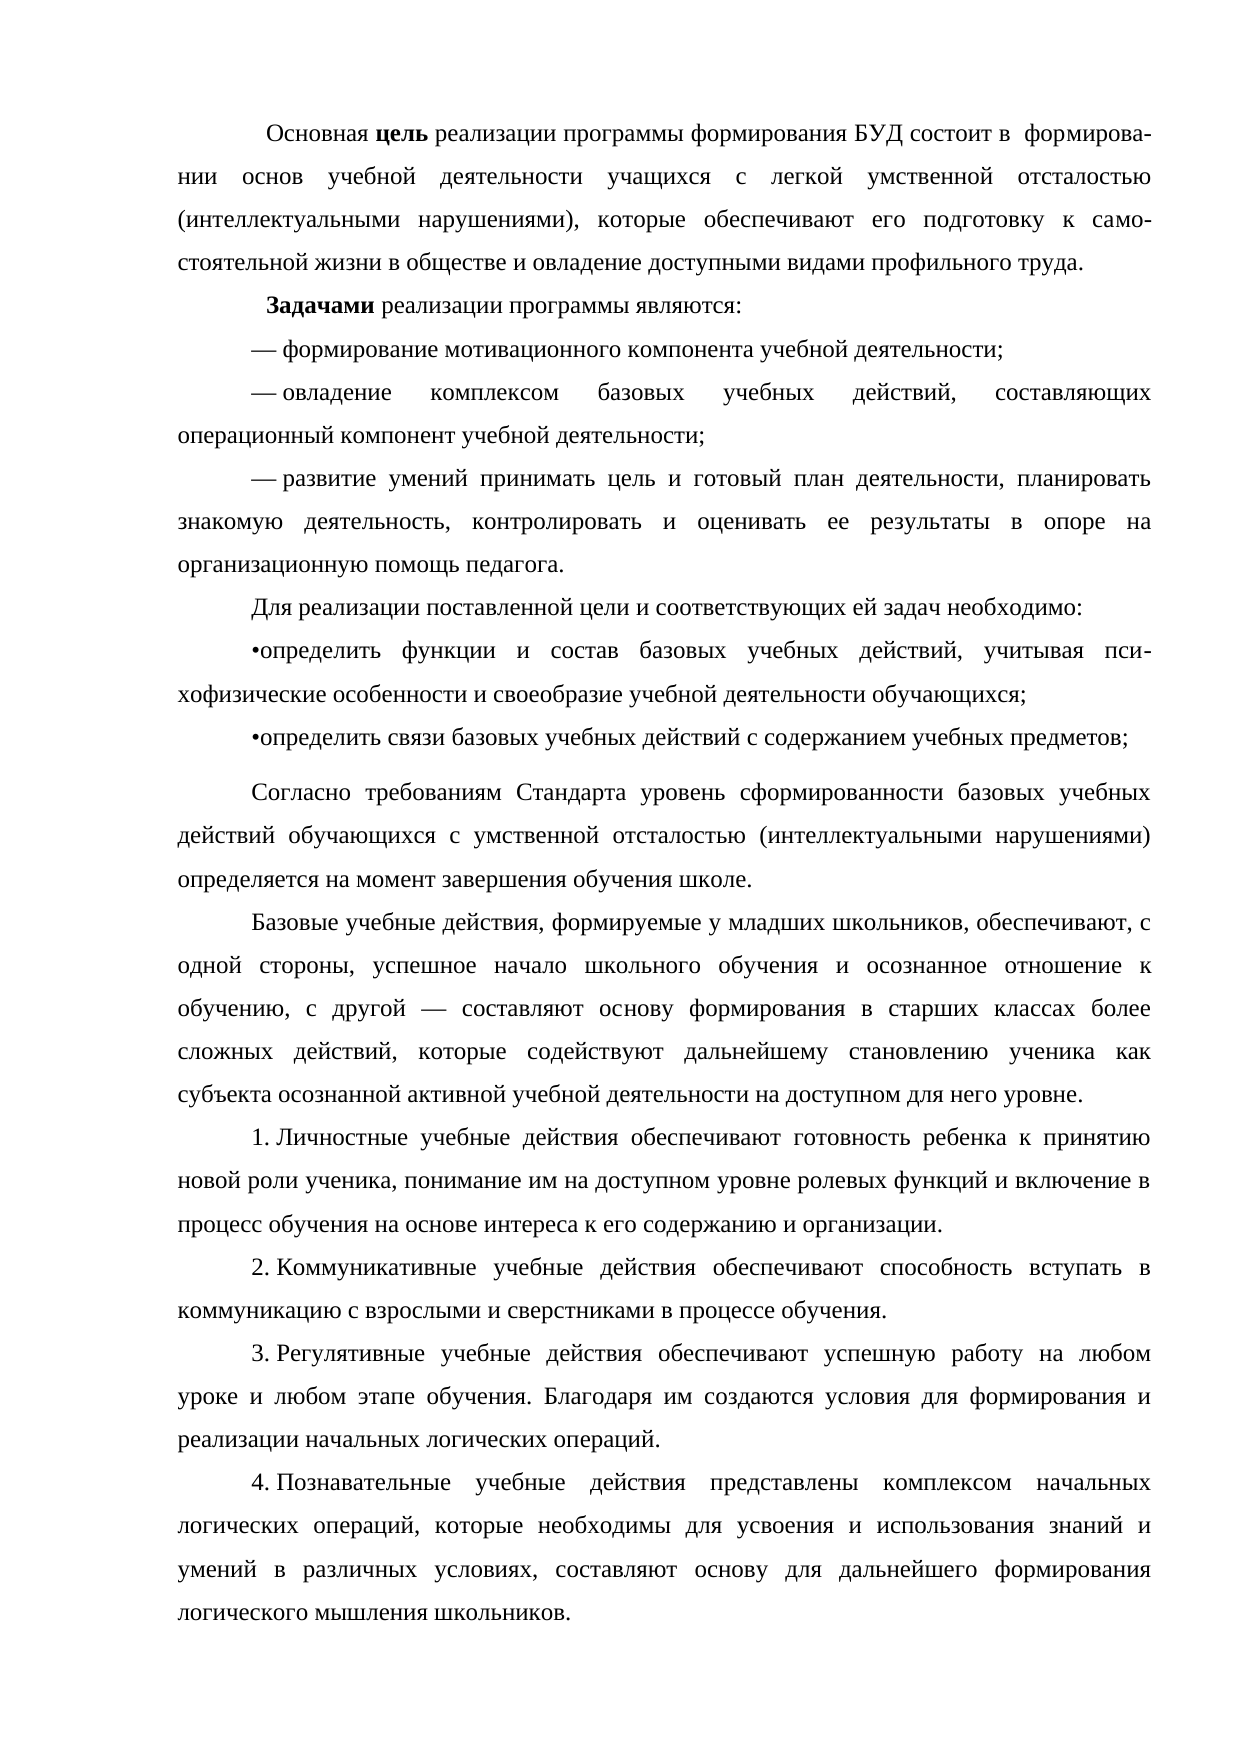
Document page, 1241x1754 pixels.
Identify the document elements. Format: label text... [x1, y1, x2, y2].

list ― формирование мотивационного компонента учебной деятельности; [177, 334, 1152, 362]
list 3. Регулятивные учебные действия обеспечивают успешную работу на любом уроке и любом этапе обучения. Благодаря им создаются условия для формирования и реализации начальных логических операций. [177, 1338, 1152, 1453]
list 4. Познавательные учебные действия представлены комплексом начальных логических операций, которые необходимы для усвоения и использования знаний и умений в различных условиях, составляют основу для дальнейшего формирования логического мышления школьников. [177, 1467, 1152, 1626]
text Основная цель реализации программы формирования БУД состоит в формировании основ учебной деятельности учащихся с легкой умственной отсталостью (интеллектуальными нарушениями), которые обеспечивают его подготовку к самостоятельной жизни в обществе и овладение доступными видами профильного труда. [177, 118, 1152, 276]
list 1. Личностные учебные действия обеспечивают готовность ребенка к принятию новой роли ученика, понимание им на доступном уровне ролевых функций и включение в процесс обучения на основе интереса к его содержанию и организации. [177, 1122, 1152, 1237]
text •определить функции и состав базовых учебных действий, учитывая психофизические особенности и своеобразие учебной деятельности обучающихся; [177, 636, 1152, 707]
list 2. Коммуникативные учебные действия обеспечивают способность вступать в коммуникацию с взрослыми и сверстниками в процессе обучения. [177, 1252, 1152, 1324]
list ― развитие умений принимать цель и готовый план деятельности, планировать знакомую деятельность, контролировать и оценивать ее результаты в опоре на организационную помощь педагога. [177, 463, 1152, 578]
text Задачами реализации программы являются: [177, 291, 1152, 319]
list ― овладение комплексом базовых учебных действий, составляющих операционный компонент учебной деятельности; [177, 377, 1152, 449]
text •определить связи базовых учебных действий с содержанием учебных предметов; [177, 722, 1152, 751]
text Базовые учебные действия, формируемые у младших школьников, обеспечивают, с одной стороны, успешное начало школьного обучения и осознанное отношение к обучению, с другой ― составляют основу формирования в старших классах более сложных действий, которые содействуют дальнейшему становлению ученика как субъекта осознанной активной учебной деятельности на доступном для него уровне. [177, 907, 1152, 1108]
text Для реализации поставленной цели и соответствующих ей задач необходимо: [177, 592, 1152, 621]
text Согласно требованиям Стандарта уровень сформированности базовых учебных действий обучающихся с умственной отсталостью (интеллектуальными нарушениями) определяется на момент завершения обучения школе. [177, 777, 1152, 892]
